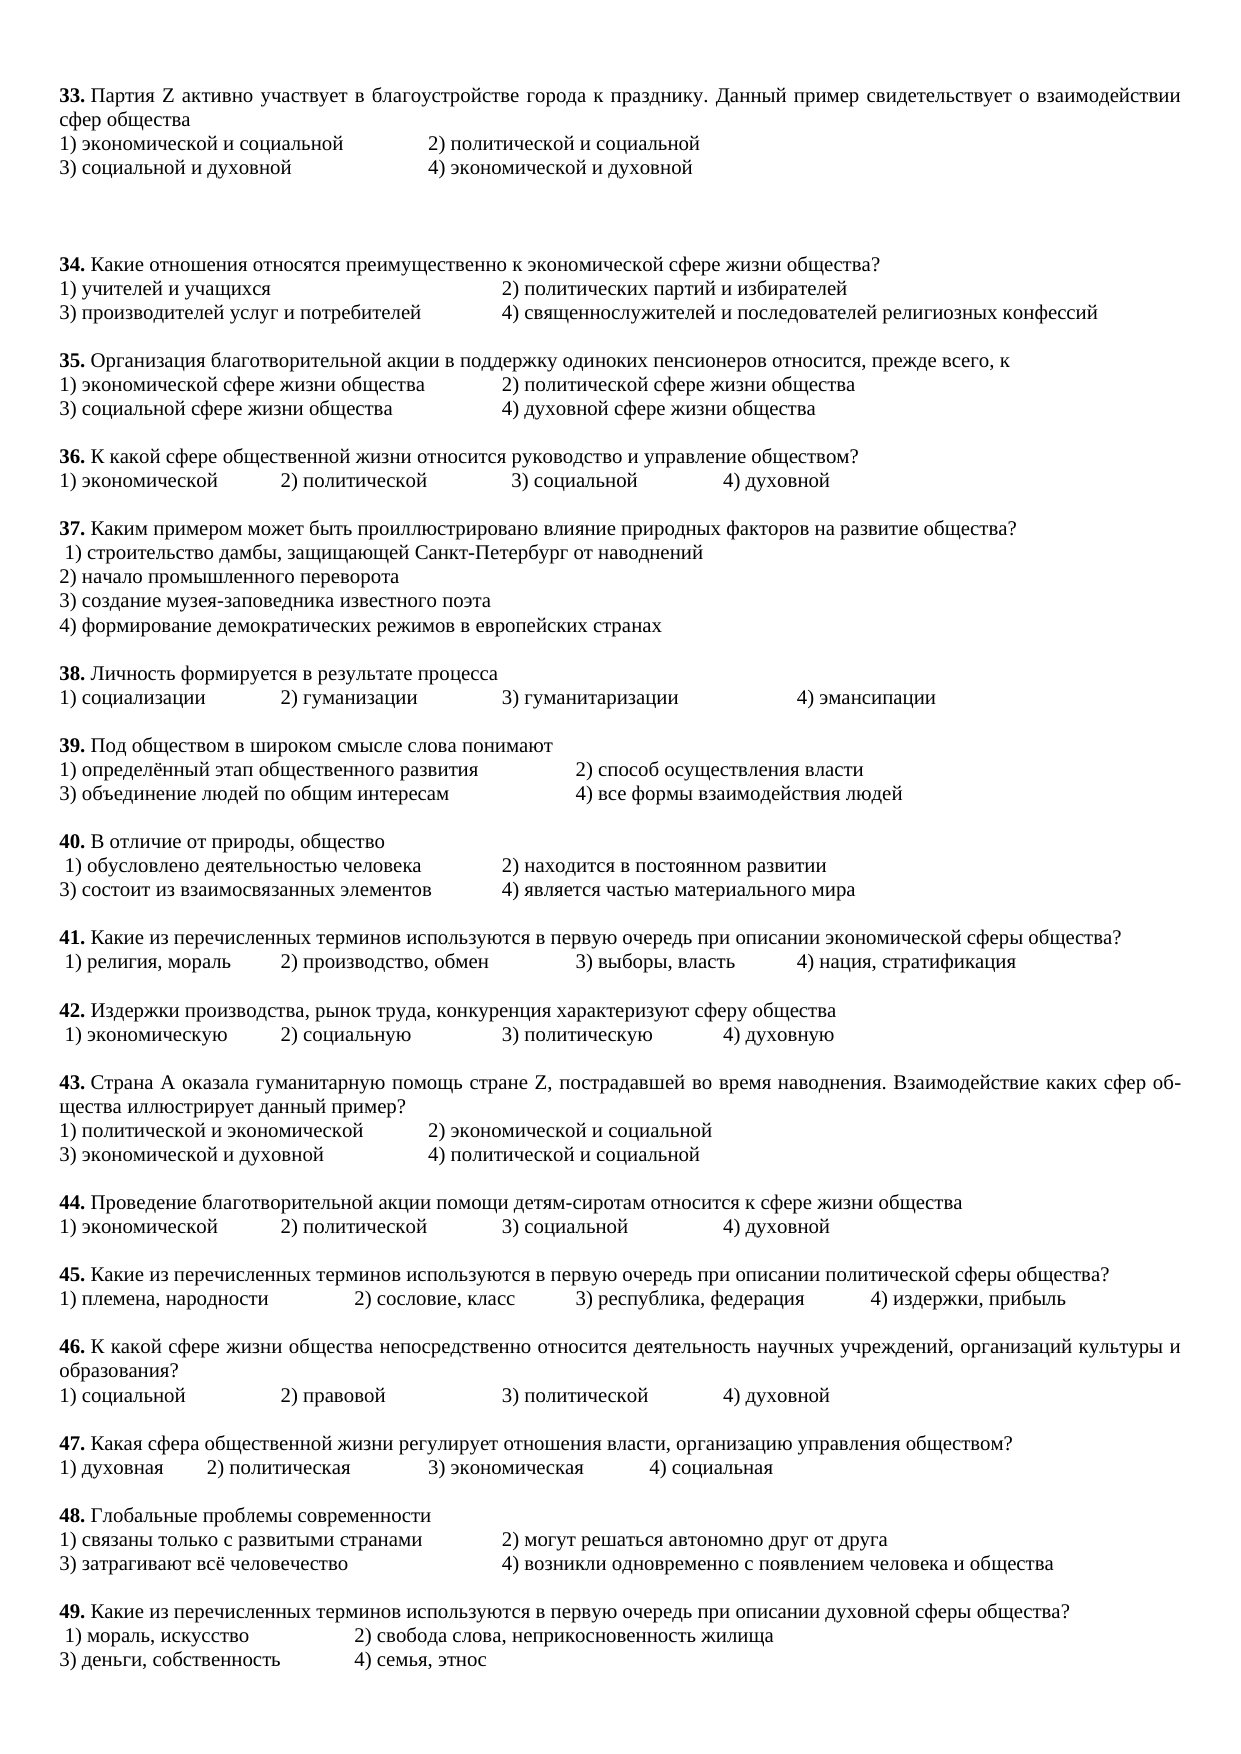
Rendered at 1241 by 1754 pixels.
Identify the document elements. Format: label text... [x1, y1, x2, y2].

text 3) социальной и духовной 4) экономической и духовной [59, 155, 1181, 179]
text 34. Какие отношения относятся преимущественно к экономической сфере жизни общества? [59, 252, 1181, 276]
text 44. Проведение благотворительной акции помощи детям-сиротам относится к сфере жизни общества [59, 1190, 1181, 1214]
text 49. Какие из перечисленных терминов используются в первую очередь при описании духовной сферы общества? [59, 1599, 1181, 1623]
text 1) экономической 2) политической 3) социальной 4) духовной [59, 1214, 1181, 1238]
text 3) объединение людей по общим интересам 4) все формы взаимодействия людей [59, 781, 1181, 805]
text 1) строительство дамбы, защищающей Санкт-Петербург от наводнений [59, 540, 1181, 564]
text 1) учителей и учащихся 2) политических партий и избирателей [59, 276, 1181, 300]
text 43. Страна А оказала гуманитарную помощь стране Z, пострадавшей во время наводнения. Взаимодействие каких сфер общества иллюстрирует данный пример? [59, 1070, 1181, 1118]
text 2) начало промышленного переворота [59, 564, 1181, 588]
text 1) связаны только с развитыми странами 2) могут решаться автономно друг от друга [59, 1527, 1181, 1551]
text 46. К какой сфере жизни общества непосредственно относится деятельность научных учреждений, организаций культуры и образования? [59, 1334, 1181, 1382]
text 35. Организация благотворительной акции в поддержку одиноких пенсионеров относится, прежде всего, к [59, 348, 1181, 372]
text 3) состоит из взаимосвязанных элементов 4) является частью материального мира [59, 877, 1181, 901]
text 3) деньги, собственность 4) семья, этнос [59, 1647, 1181, 1671]
text 1) племена, народности 2) сословие, класс 3) республика, федерация 4) издержки, прибыль [59, 1286, 1181, 1310]
text 1) религия, мораль 2) производство, обмен 3) выборы, власть 4) нация, стратификация [59, 949, 1181, 973]
text 41. Какие из перечисленных терминов используются в первую очередь при описании экономической сферы общества? [59, 925, 1181, 949]
text 39. Под обществом в широком смысле слова понимают [59, 733, 1181, 757]
text 3) экономической и духовной 4) политической и социальной [59, 1142, 1181, 1166]
text 1) экономической сфере жизни общества 2) политической сфере жизни общества [59, 372, 1181, 396]
text 1) экономической и социальной 2) политической и социальной [59, 131, 1181, 155]
text 36. К какой сфере общественной жизни относится руководство и управление обществом? [59, 444, 1181, 468]
text 1) определённый этап общественного развития 2) способ осуществления власти [59, 757, 1181, 781]
text 38. Личность формируется в результате процесса [59, 661, 1181, 685]
text 40. В отличие от природы, общество [59, 829, 1181, 853]
text 1) экономическую 2) социальную 3) политическую 4) духовную [59, 1022, 1181, 1046]
text 37. Каким примером может быть проиллюстрировано влияние природных факторов на развитие общества? [59, 516, 1181, 540]
text 42. Издержки производства, рынок труда, конкуренция характеризуют сферу общества [59, 997, 1181, 1022]
text 47. Какая сфера общественной жизни регулирует отношения власти, организацию управления обществом? [59, 1431, 1181, 1455]
text 1) духовная 2) политическая 3) экономическая 4) социальная [59, 1455, 1181, 1479]
text 3) производителей услуг и потребителей 4) священнослужителей и последователей религиозных конфессий [59, 300, 1181, 324]
text 1) социальной 2) правовой 3) политической 4) духовной [59, 1382, 1181, 1407]
text 3) создание музея-заповедника известного поэта [59, 588, 1181, 612]
text 3) социальной сфере жизни общества 4) духовной сфере жизни общества [59, 396, 1181, 420]
text 3) затрагивают всё человечество 4) возникли одновременно с появлением человека и общества [59, 1551, 1181, 1575]
text 1) мораль, искусство 2) свобода слова, неприкосновенность жилища [59, 1623, 1181, 1647]
text 1) политической и экономической 2) экономической и социальной [59, 1118, 1181, 1142]
text 1) обусловлено деятельностью человека 2) находится в постоянном развитии [59, 853, 1181, 877]
text 4) формирование демократических режимов в европейских странах [59, 612, 1181, 637]
text 1) социализации 2) гуманизации 3) гуманитаризации 4) эмансипации [59, 685, 1181, 709]
text 45. Какие из перечисленных терминов используются в первую очередь при описании политической сферы общества? [59, 1262, 1181, 1286]
text 48. Глобальные проблемы современности [59, 1503, 1181, 1527]
text 1) экономической 2) политической 3) социальной 4) духовной [59, 468, 1181, 492]
text 33. Партия Z активно участвует в благоустройстве города к празднику. Данный пример свидетельствует о взаимодействии сфер общества [59, 83, 1181, 131]
